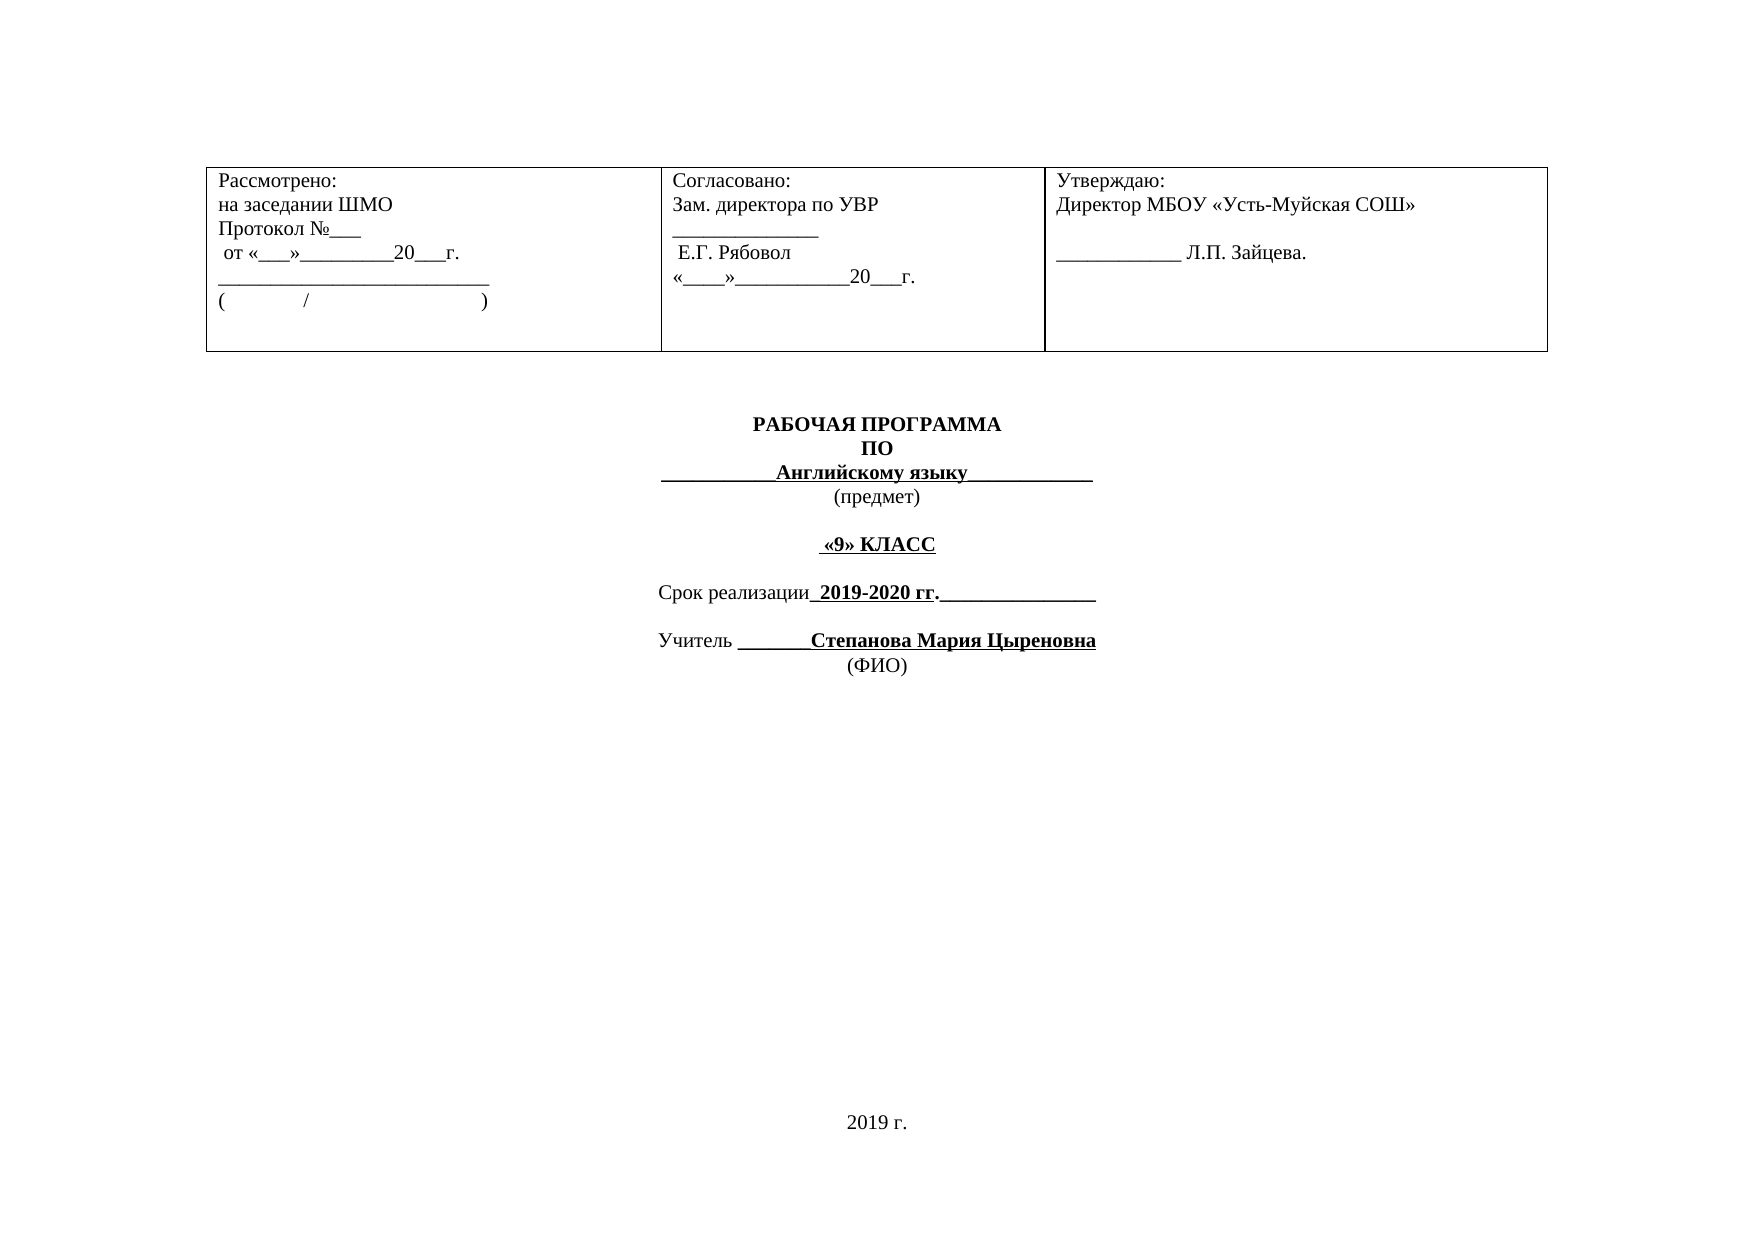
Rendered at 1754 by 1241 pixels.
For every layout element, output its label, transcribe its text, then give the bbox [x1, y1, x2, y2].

text «9» КЛАСС [75, 532, 1679, 556]
text ПО [75, 436, 1679, 460]
table_header Согласовано: Зам. директора по УВР ______________ Е.Г. Рябовол «____»___________20___г. [662, 168, 1044, 351]
text (ФИО) [75, 652, 1679, 677]
text Срок реализации_2019-2020 гг._______________ [75, 580, 1679, 604]
table_header Рассмотрено: на заседании ШМО Протокол №___ от «___»_________20___г. __________________________ ( / ) [207, 168, 661, 351]
text Учитель _______Степанова Мария Цыреновна [75, 628, 1679, 652]
text ___________Английскому языку____________ [75, 460, 1679, 484]
text (предмет) [75, 484, 1679, 508]
table_header Утверждаю: Директор МБОУ «Усть-Муйская СОШ» ____________ Л.П. Зайцева. [1046, 168, 1547, 351]
text 2019 г. [75, 1110, 1679, 1134]
text РАБОЧАЯ ПРОГРАММА [75, 412, 1679, 436]
